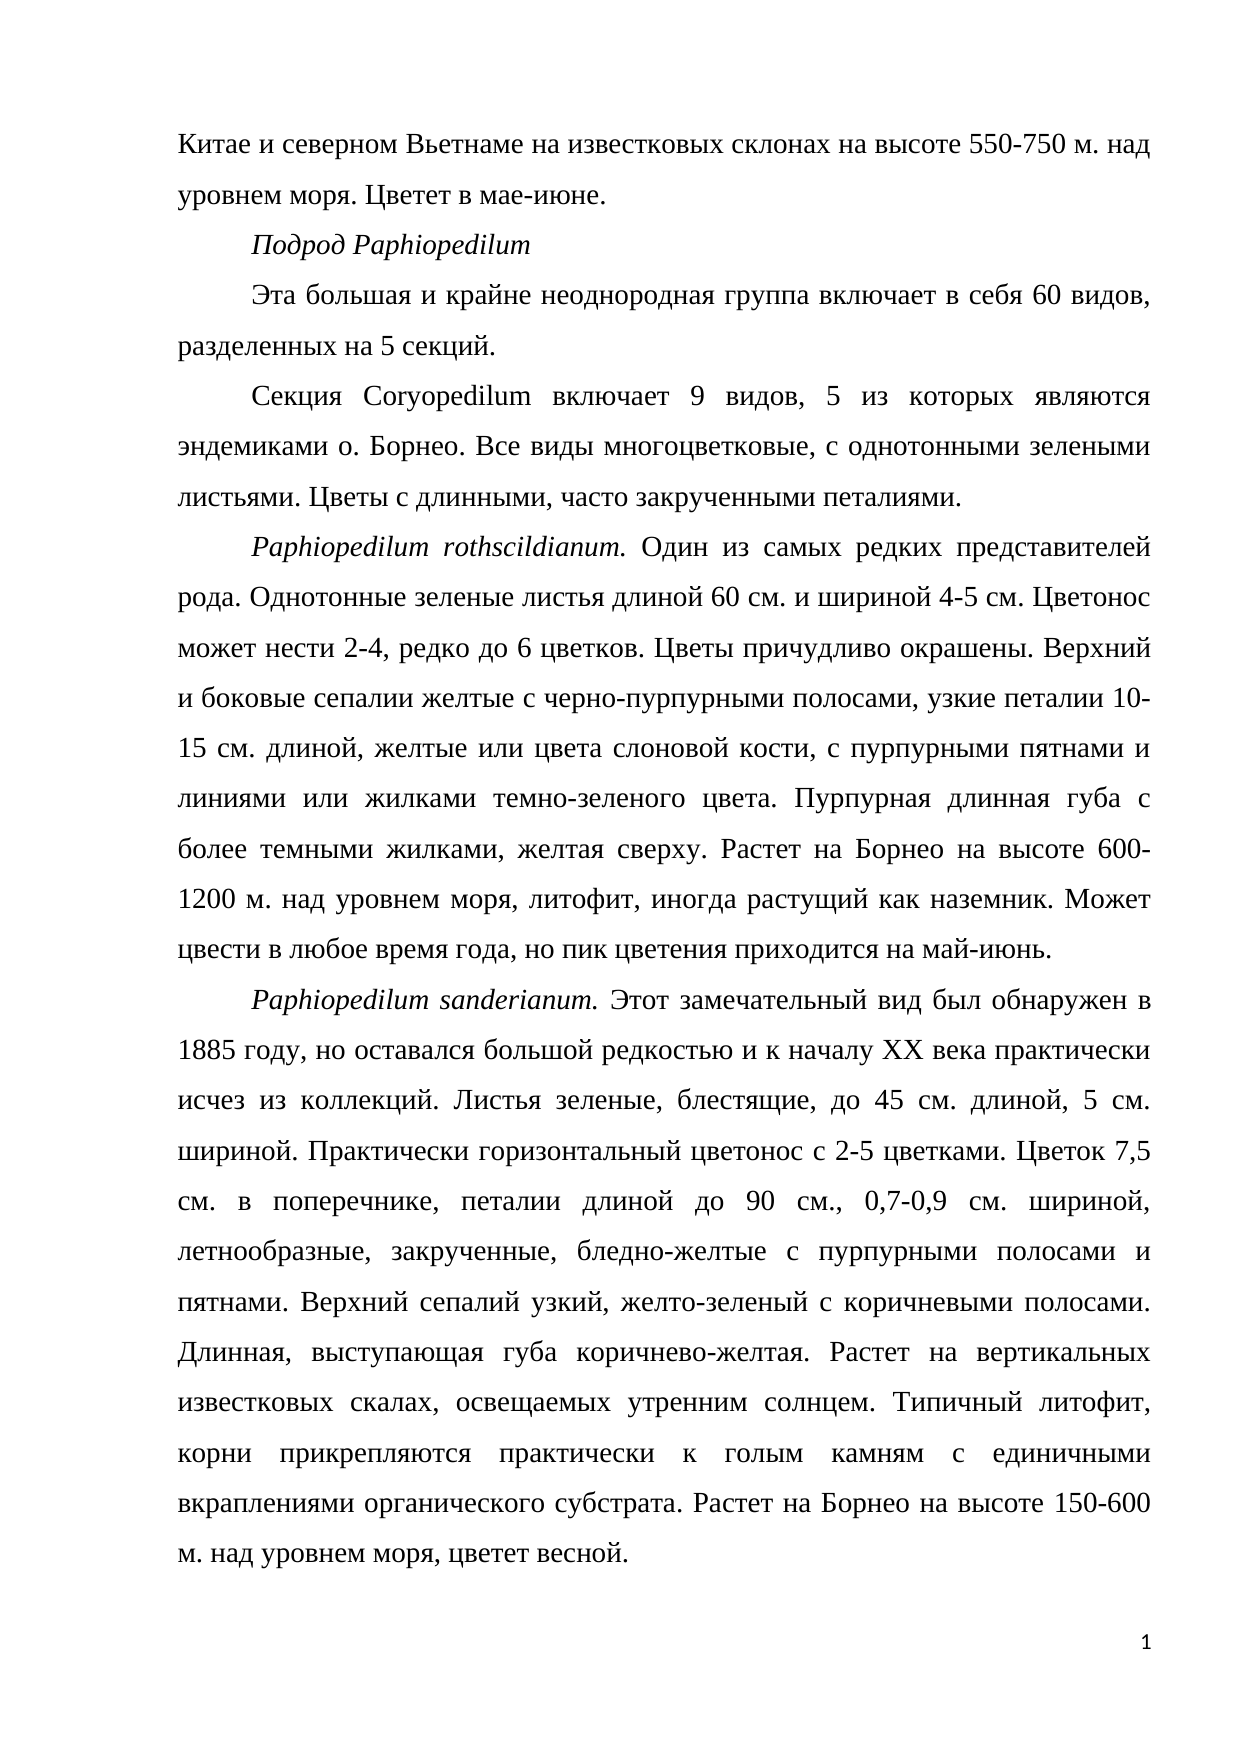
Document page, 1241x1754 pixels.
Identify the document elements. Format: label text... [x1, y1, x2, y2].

text Секция Coryopedilum включает 9 видов, 5 из которых являются эндемиками о. Борнео. Все виды многоцветковые, с однотонными зелеными листьями. Цветы с длинными, часто закрученными петалиями. [177, 378, 1152, 512]
subtitle Подрод Paphiopedilum [177, 227, 1152, 261]
text Paphiopedilum rothscildianum. Один из самых редких представителей рода. Однотонные зеленые листья длиной 60 см. и шириной 4-5 см. Цветонос может нести 2-4, редко до 6 цветков. Цветы причудливо окрашены. Верхний и боковые сепалии желтые с черно-пурпурными полосами, узкие петалии 10-15 см. длиной, желтые или цвета слоновой кости, с пурпурными пятнами и линиями или жилками темно-зеленого цвета. Пурпурная длинная губа с более темными жилками, желтая сверху. Растет на Борнео на высоте 600-1200 м. над уровнем моря, литофит, иногда растущий как наземник. Может цвести в любое время года, но пик цветения приходится на май-июнь. [177, 529, 1152, 965]
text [177, 127, 1152, 210]
text Paphiopedilum sanderianum. Этот замечательный вид был обнаружен в 1885 году, но оставался большой редкостью и к началу ХХ века практически исчез из коллекций. Листья зеленые, блестящие, до 45 см. длиной, 5 см. шириной. Практически горизонтальный цветонос с 2-5 цветками. Цветок 7,5 см. в поперечнике, петалии длиной до 90 см., 0,7-0,9 см. шириной, летнообразные, закрученные, бледно-желтые с пурпурными полосами и пятнами. Верхний сепалий узкий, желто-зеленый с коричневыми полосами. Длинная, выступающая губа коричнево-желтая. Растет на вертикальных известковых скалах, освещаемых утренним солнцем. Типичный литофит, корни прикрепляются практически к голым камням с единичными вкраплениями органического субстрата. Растет на Борнео на высоте 150-600 м. над уровнем моря, цветет весной. [177, 982, 1152, 1569]
text Эта большая и крайне неоднородная группа включает в себя 60 видов, разделенных на 5 секций. [177, 277, 1152, 361]
